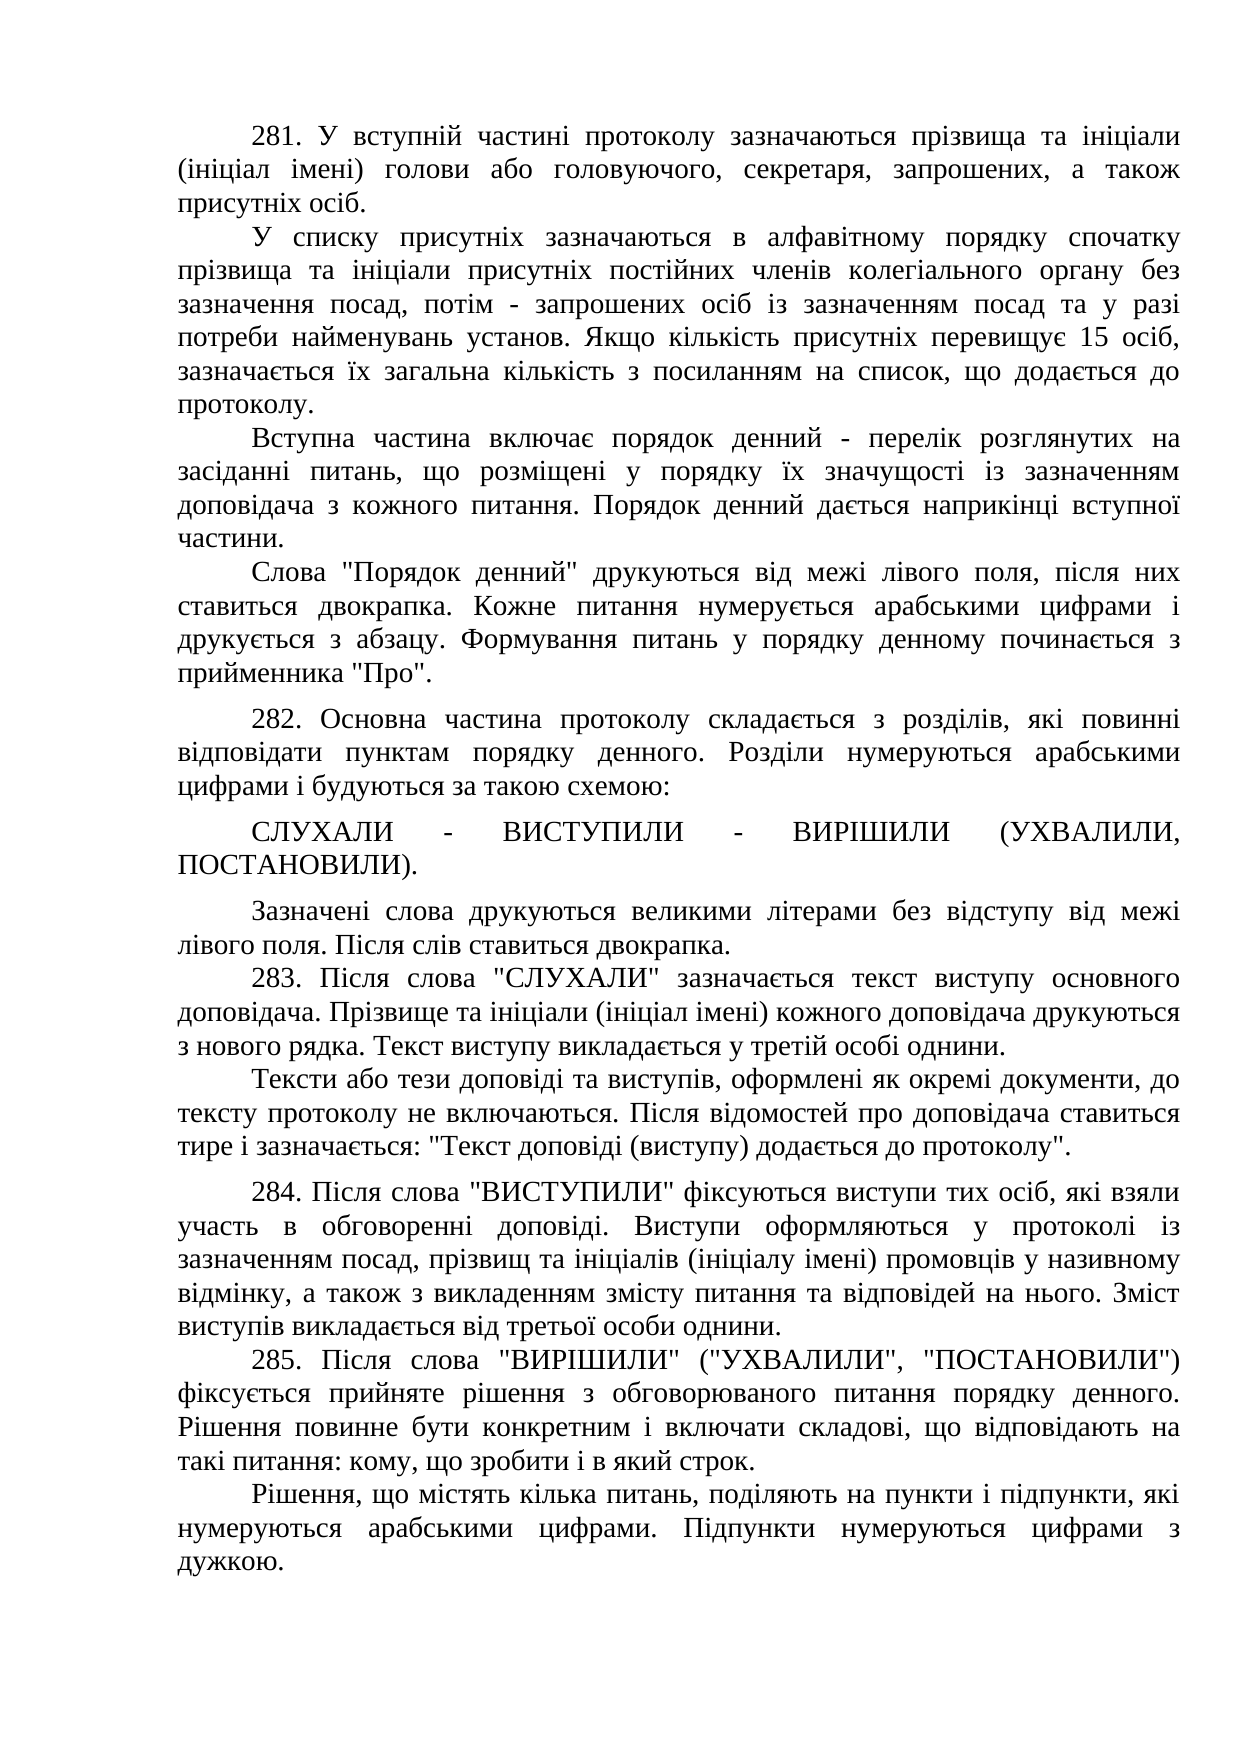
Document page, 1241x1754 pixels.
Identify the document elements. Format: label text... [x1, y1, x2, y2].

text 285. Після слова "ВИРІШИЛИ" ("УХВАЛИЛИ", "ПОСТАНОВИЛИ") фіксується прийняте рішення з обговорюваного питання порядку денного. Рішення повинне бути конкретним і включати складові, що відповідають на такі питання: кому, що зробити і в який строк. [177, 1342, 1181, 1476]
text Зазначені слова друкуються великими літерами без відступу від межі лівого поля. Після слів ставиться двокрапка. [177, 893, 1181, 961]
text Слова "Порядок денний" друкуються від межі лівого поля, після них ставиться двокрапка. Кожне питання нумерується арабськими цифрами і друкується з абзацу. Формування питань у порядку денному починається з прийменника "Про". [177, 554, 1181, 688]
text 282. Основна частина протоколу складається з розділів, які повинні відповідати пунктам порядку денного. Розділи нумеруються арабськими цифрами і будуються за такою схемою: [177, 701, 1181, 801]
text Вступна частина включає порядок денний - перелік розглянутих на засіданні питань, що розміщені у порядку їх значущості із зазначенням доповідача з кожного питання. Порядок денний дається наприкінці вступної частини. [177, 420, 1181, 554]
text СЛУХАЛИ - ВИСТУПИЛИ - ВИРІШИЛИ (УХВАЛИЛИ, ПОСТАНОВИЛИ). [177, 814, 1181, 881]
text 281. У вступній частині протоколу зазначаються прізвища та ініціали (ініціал імені) голови або головуючого, секретаря, запрошених, а також присутніх осіб. [177, 118, 1181, 219]
text У списку присутніх зазначаються в алфавітному порядку спочатку прізвища та ініціали присутніх постійних членів колегіального органу без зазначення посад, потім - запрошених осіб із зазначенням посад та у разі потреби найменувань установ. Якщо кількість присутніх перевищує 15 осіб, зазначається їх загальна кількість з посиланням на список, що додається до протоколу. [177, 219, 1181, 420]
text 284. Після слова "ВИСТУПИЛИ" фіксуються виступи тих осіб, які взяли участь в обговоренні доповіді. Виступи оформляються у протоколі із зазначенням посад, прізвищ та ініціалів (ініціалу імені) промовців у називному відмінку, а також з викладенням змісту питання та відповідей на нього. Зміст виступів викладається від третьої особи однини. [177, 1174, 1181, 1342]
text Рішення, що містять кілька питань, поділяють на пункти і підпункти, які нумеруються арабськими цифрами. Підпункти нумеруються цифрами з дужкою. [177, 1476, 1181, 1577]
text 283. Після слова "СЛУХАЛИ" зазначається текст виступу основного доповідача. Прізвище та ініціали (ініціал імені) кожного доповідача друкуються з нового рядка. Текст виступу викладається у третій особі однини. [177, 961, 1181, 1061]
text Тексти або тези доповіді та виступів, оформлені як окремі документи, до тексту протоколу не включаються. Після відомостей про доповідача ставиться тире і зазначається: "Текст доповіді (виступу) додається до протоколу". [177, 1061, 1181, 1162]
